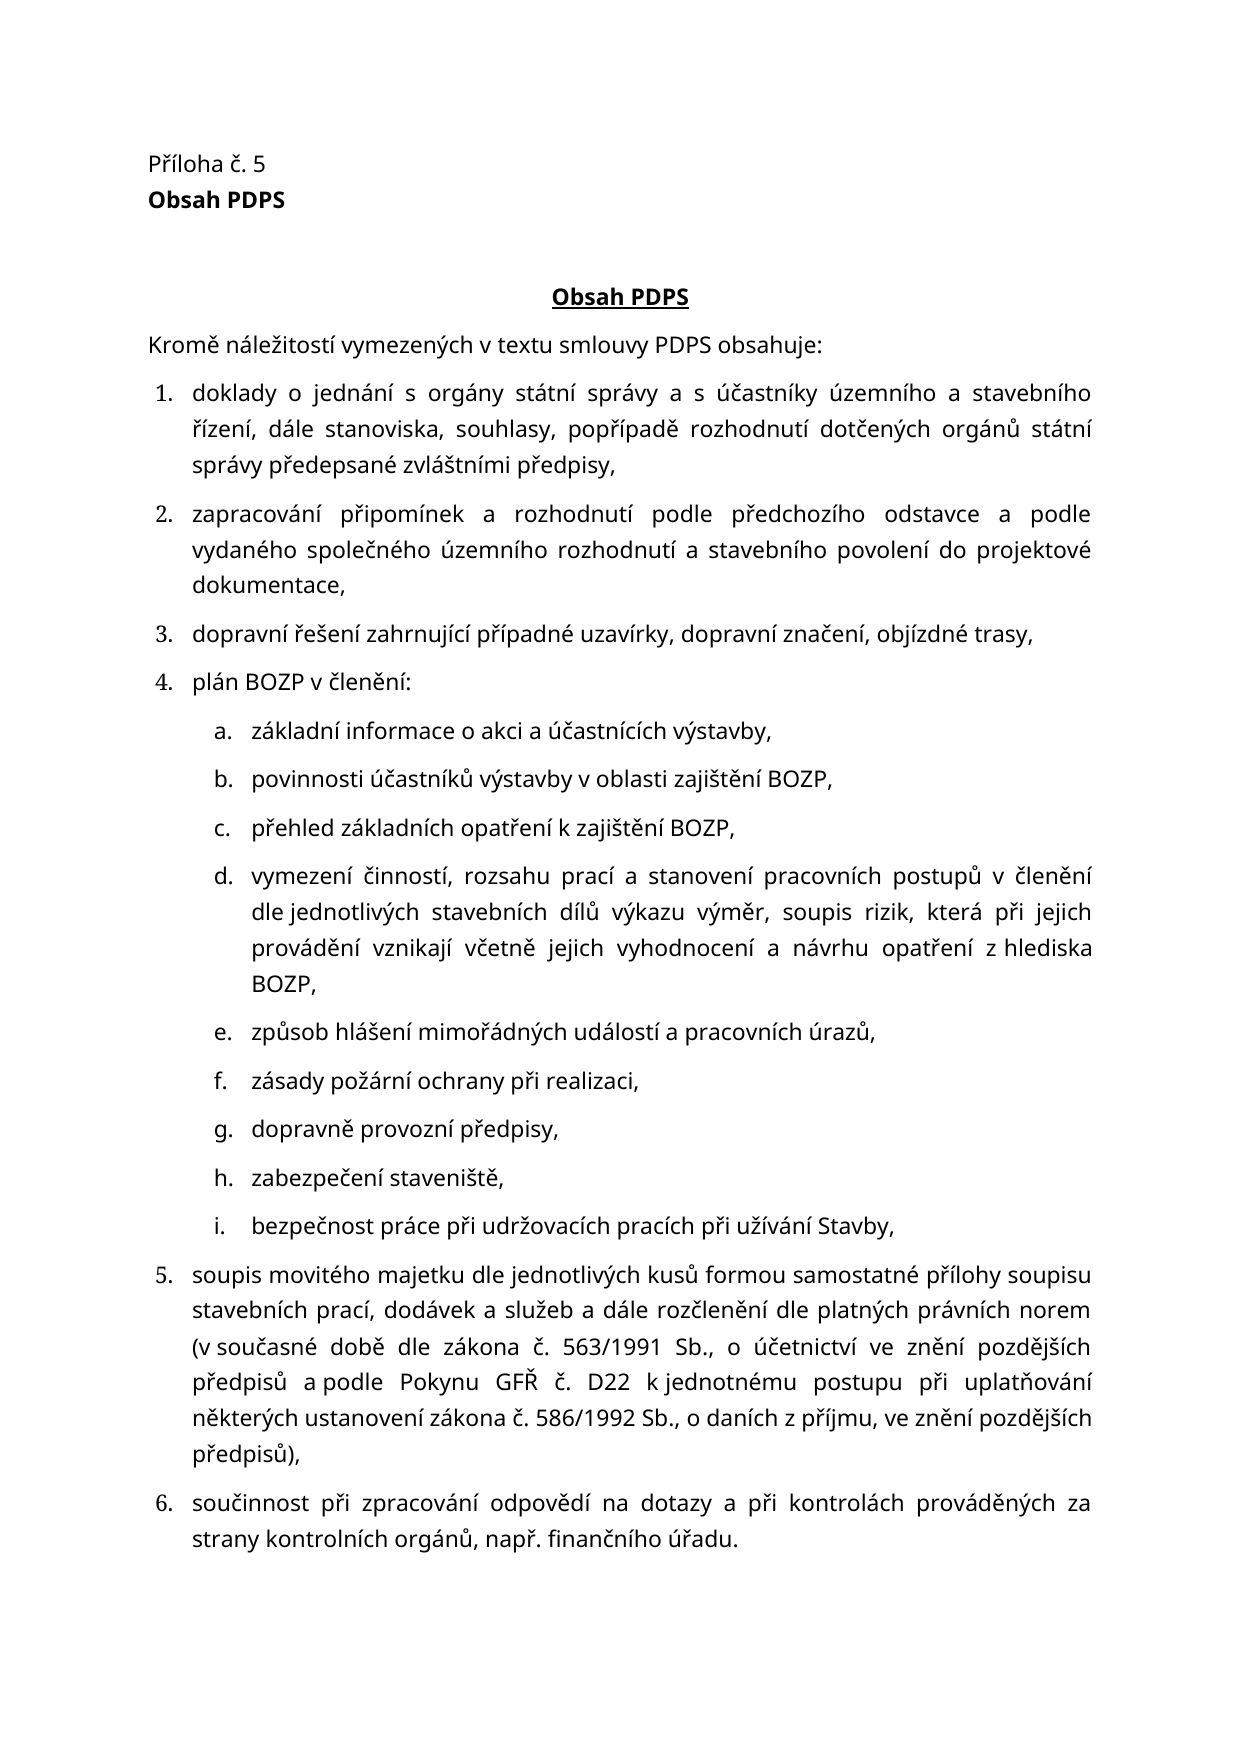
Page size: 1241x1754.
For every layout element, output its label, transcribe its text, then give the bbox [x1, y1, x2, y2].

text Příloha č. 5 Obsah PDPS [148, 148, 1093, 215]
list způsob hlášení mimořádných událostí a pracovních úrazů, [213, 1016, 1093, 1048]
list zásady požární ochrany při realizaci, [213, 1065, 1093, 1096]
list dopravně provozní předpisy, [213, 1113, 1093, 1144]
list plán BOZP v členění: [155, 666, 1093, 698]
list součinnost při zpracování odpovědí na dotazy a při kontrolách prováděných za strany kontrolních orgánů, např. finančního úřadu. [155, 1487, 1093, 1554]
list zapracování připomínek a rozhodnutí podle předchozího odstavce a podle vydaného společného územního rozhodnutí a stavebního povolení do projektové dokumentace, [155, 498, 1093, 601]
list základní informace o akci a účastnících výstavby, [213, 715, 1093, 746]
list soupis movitého majetku dle jednotlivých kusů formou samostatné přílohy soupisu stavebních prací, dodávek a služeb a dále rozčlenění dle platných právních norem (v současné době dle zákona č. 563/1991 Sb., o účetnictví ve znění pozdějších předpisů a podle Pokynu GFŘ č. D22 k jednotnému postupu při uplatňování některých ustanovení zákona č. 586/1992 Sb., o daních z příjmu, ve znění pozdějších předpisů), [155, 1258, 1093, 1469]
text Obsah PDPS [148, 280, 1093, 312]
list bezpečnost práce při udržovacích pracích při užívání Stavby, [213, 1210, 1093, 1241]
list povinnosti účastníků výstavby v oblasti zajištění BOZP, [213, 763, 1093, 794]
list doklady o jednání s orgány státní správy a s účastníky územního a stavebního řízení, dále stanoviska, souhlasy, popřípadě rozhodnutí dotčených orgánů státní správy předepsané zvláštními předpisy, [155, 377, 1093, 480]
list přehled základních opatření k zajištění BOZP, [213, 812, 1093, 843]
list zabezpečení staveniště, [213, 1162, 1093, 1193]
list dopravní řešení zahrnující případné uzavírky, dopravní značení, objízdné trasy, [155, 618, 1093, 649]
list vymezení činností, rozsahu prací a stanovení pracovních postupů v členění dle jednotlivých stavebních dílů výkazu výměr, soupis rizik, která při jejich provádění vznikají včetně jejich vyhodnocení a návrhu opatření z hlediska BOZP, [213, 860, 1093, 999]
text Kromě náležitostí vymezených v textu smlouvy PDPS obsahuje: [148, 329, 1093, 360]
